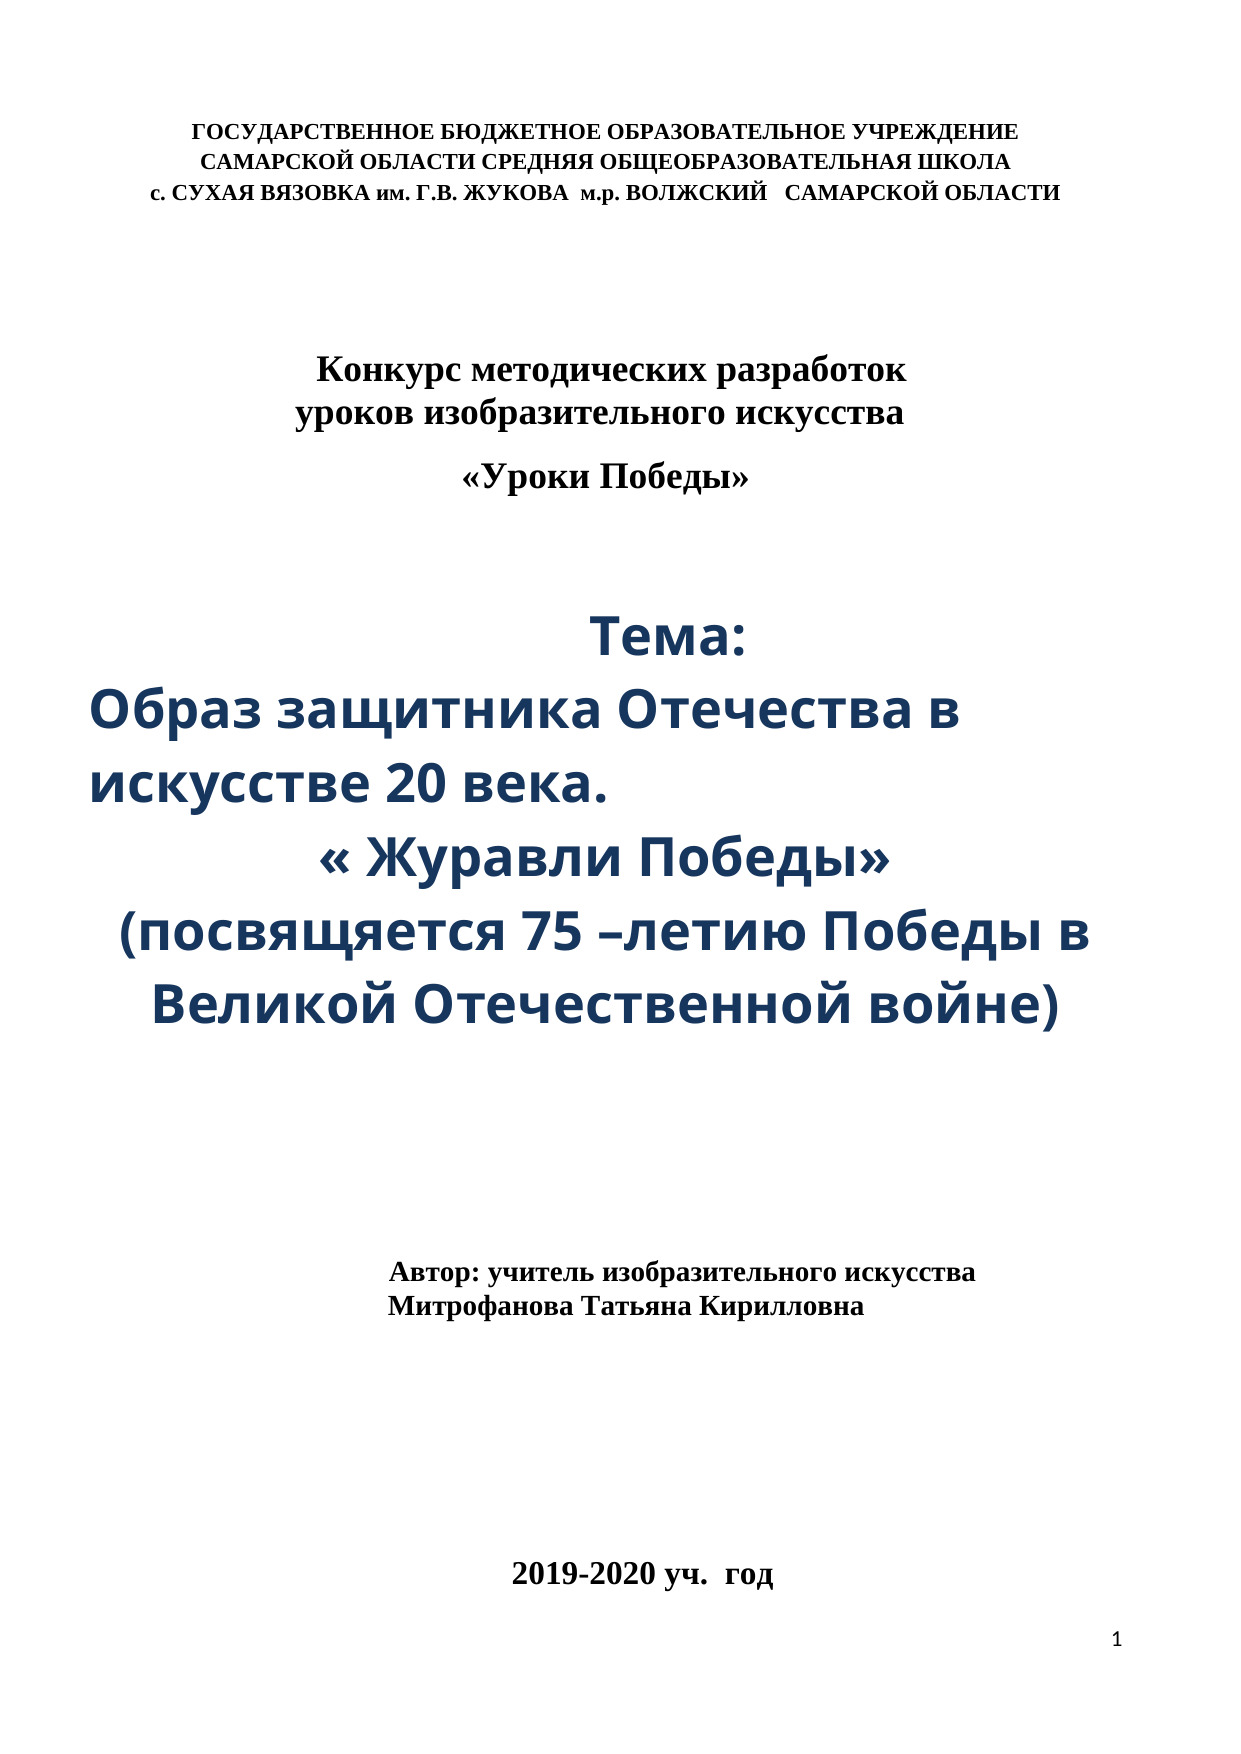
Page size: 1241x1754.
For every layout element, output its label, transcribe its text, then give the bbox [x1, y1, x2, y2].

text Автор: учитель изобразительного искусства [89, 1254, 1122, 1288]
text « Журавли Победы» [89, 818, 1122, 892]
text (посвящяется 75 –летию Победы в Великой Отечественной войне) [89, 892, 1122, 1039]
text ГОСУДАРСТВЕННОЕ БЮДЖЕТНОЕ ОБРАЗОВАТЕЛЬНОЕ УЧРЕЖДЕНИЕ [89, 118, 1122, 144]
text 2019-2020 уч. год [89, 1553, 1122, 1592]
text Конкурс методических разработок [89, 321, 1122, 390]
text Митрофанова Татьяна Кирилловна [89, 1288, 1122, 1321]
text Тема: [89, 597, 1122, 671]
text «Уроки Победы» [89, 454, 1122, 497]
text САМАРСКОЙ ОБЛАСТИ СРЕДНЯЯ ОБЩЕОБРАЗОВАТЕЛЬНАЯ ШКОЛА [89, 148, 1122, 175]
text уроков изобразительного искусства [89, 390, 1122, 433]
text Образ защитника Отечества в искусстве 20 века. [89, 671, 1122, 818]
text с. СУХАЯ ВЯЗОВКА им. Г.В. ЖУКОВА м.р. ВОЛЖСКИЙ САМАРСКОЙ ОБЛАСТИ [89, 178, 1122, 205]
